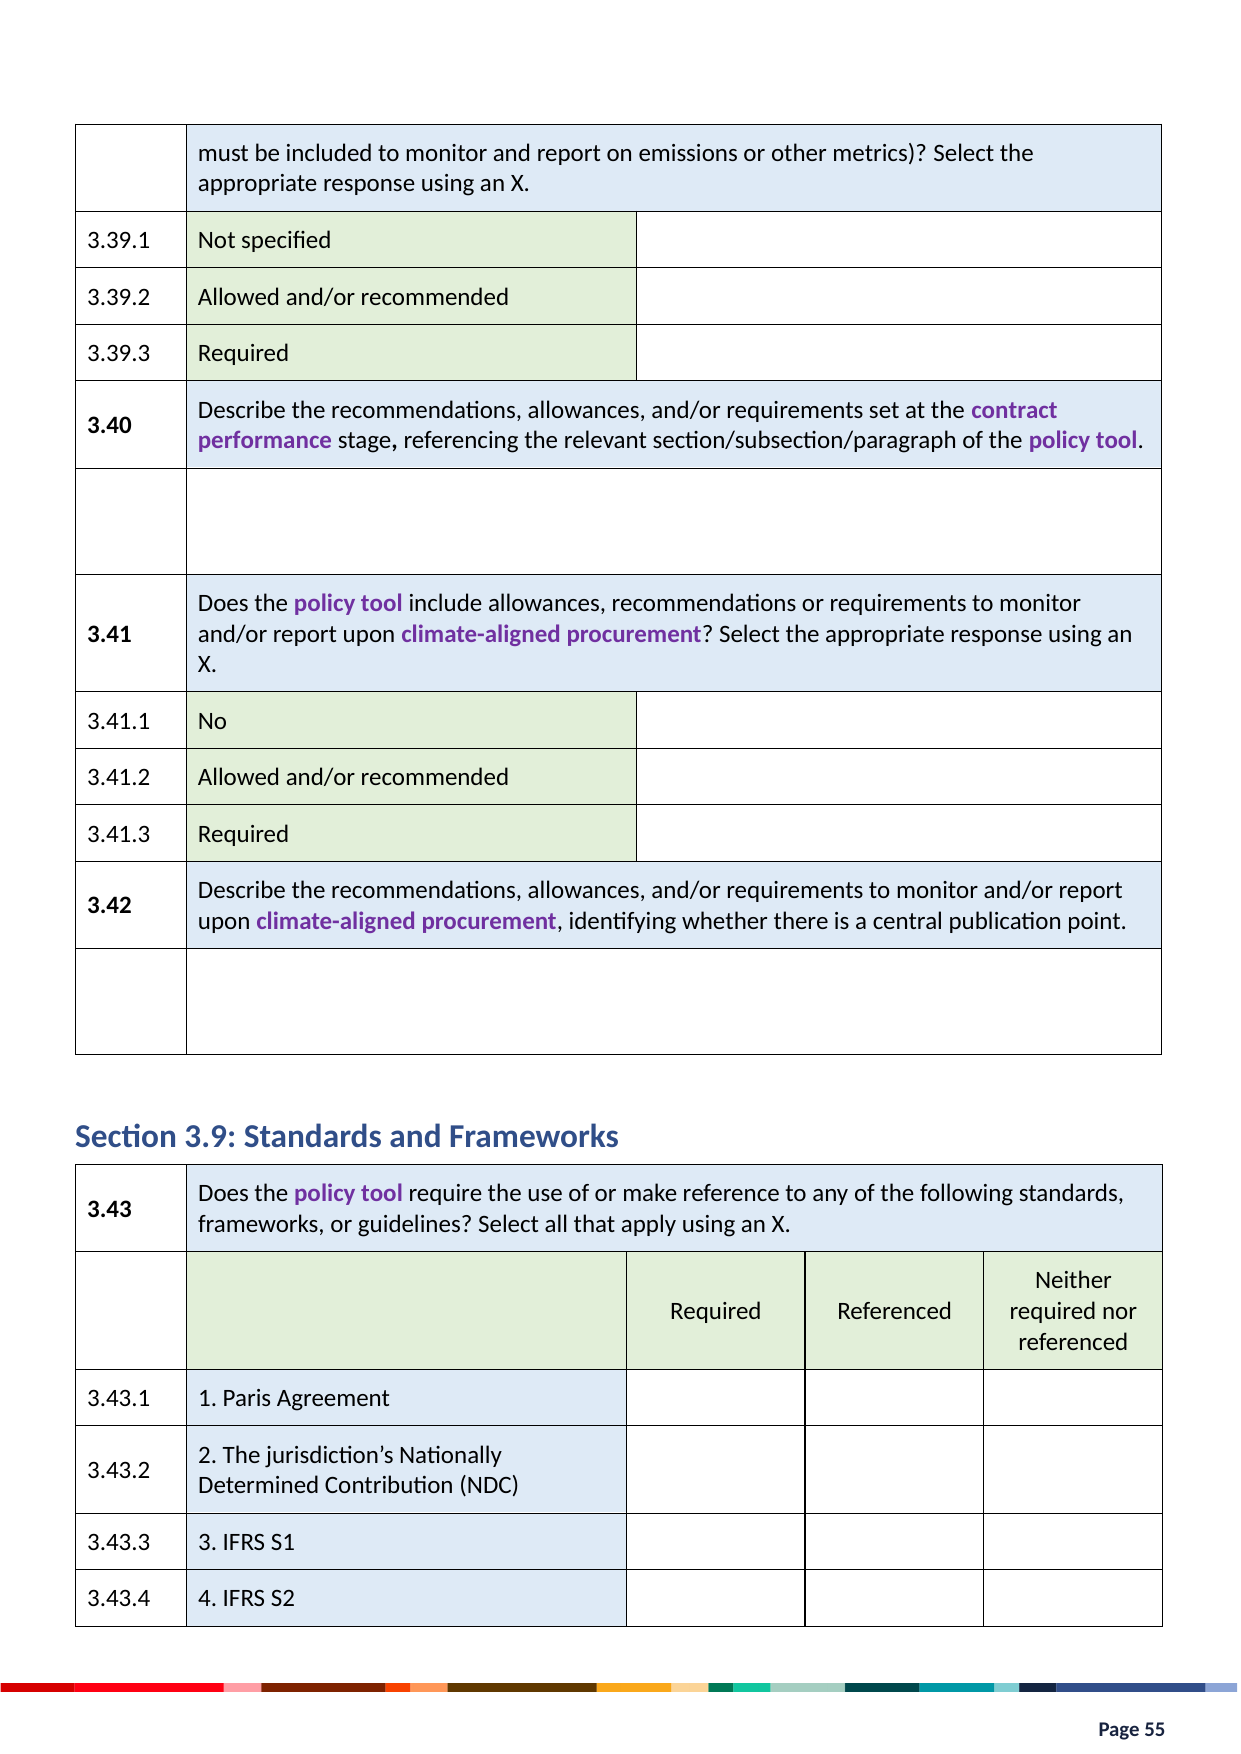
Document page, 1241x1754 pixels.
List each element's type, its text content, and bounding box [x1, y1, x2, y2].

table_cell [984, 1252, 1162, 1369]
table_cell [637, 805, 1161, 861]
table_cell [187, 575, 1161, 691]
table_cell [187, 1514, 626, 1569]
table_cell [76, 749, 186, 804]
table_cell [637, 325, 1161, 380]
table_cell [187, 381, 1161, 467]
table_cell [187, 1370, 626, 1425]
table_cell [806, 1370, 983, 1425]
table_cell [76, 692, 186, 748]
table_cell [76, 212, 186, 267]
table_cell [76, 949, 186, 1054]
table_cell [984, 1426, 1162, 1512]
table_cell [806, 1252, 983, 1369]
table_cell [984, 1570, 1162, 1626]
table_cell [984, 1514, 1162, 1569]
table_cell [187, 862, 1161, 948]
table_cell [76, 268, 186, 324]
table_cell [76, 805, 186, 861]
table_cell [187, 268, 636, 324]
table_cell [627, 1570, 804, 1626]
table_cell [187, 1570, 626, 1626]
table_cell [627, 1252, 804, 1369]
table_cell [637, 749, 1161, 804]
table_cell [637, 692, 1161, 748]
picture [0, 1683, 1236, 1692]
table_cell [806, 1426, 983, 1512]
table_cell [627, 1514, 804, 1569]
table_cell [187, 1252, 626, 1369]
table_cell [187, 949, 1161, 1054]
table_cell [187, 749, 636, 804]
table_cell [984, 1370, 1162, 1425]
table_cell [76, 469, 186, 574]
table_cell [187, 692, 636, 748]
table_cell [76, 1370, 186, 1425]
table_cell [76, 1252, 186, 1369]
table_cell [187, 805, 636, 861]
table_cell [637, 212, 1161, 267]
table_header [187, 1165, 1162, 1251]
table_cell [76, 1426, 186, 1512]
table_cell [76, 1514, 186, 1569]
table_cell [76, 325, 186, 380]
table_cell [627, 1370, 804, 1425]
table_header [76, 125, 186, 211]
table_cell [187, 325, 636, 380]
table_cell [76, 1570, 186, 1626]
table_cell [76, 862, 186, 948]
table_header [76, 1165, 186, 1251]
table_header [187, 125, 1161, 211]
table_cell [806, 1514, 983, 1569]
subtitle Section 3.9: Standards and Frameworks [75, 1115, 1165, 1156]
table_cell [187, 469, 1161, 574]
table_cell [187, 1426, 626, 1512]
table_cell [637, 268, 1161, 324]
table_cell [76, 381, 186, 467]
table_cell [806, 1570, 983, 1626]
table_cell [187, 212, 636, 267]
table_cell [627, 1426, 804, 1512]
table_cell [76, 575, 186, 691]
